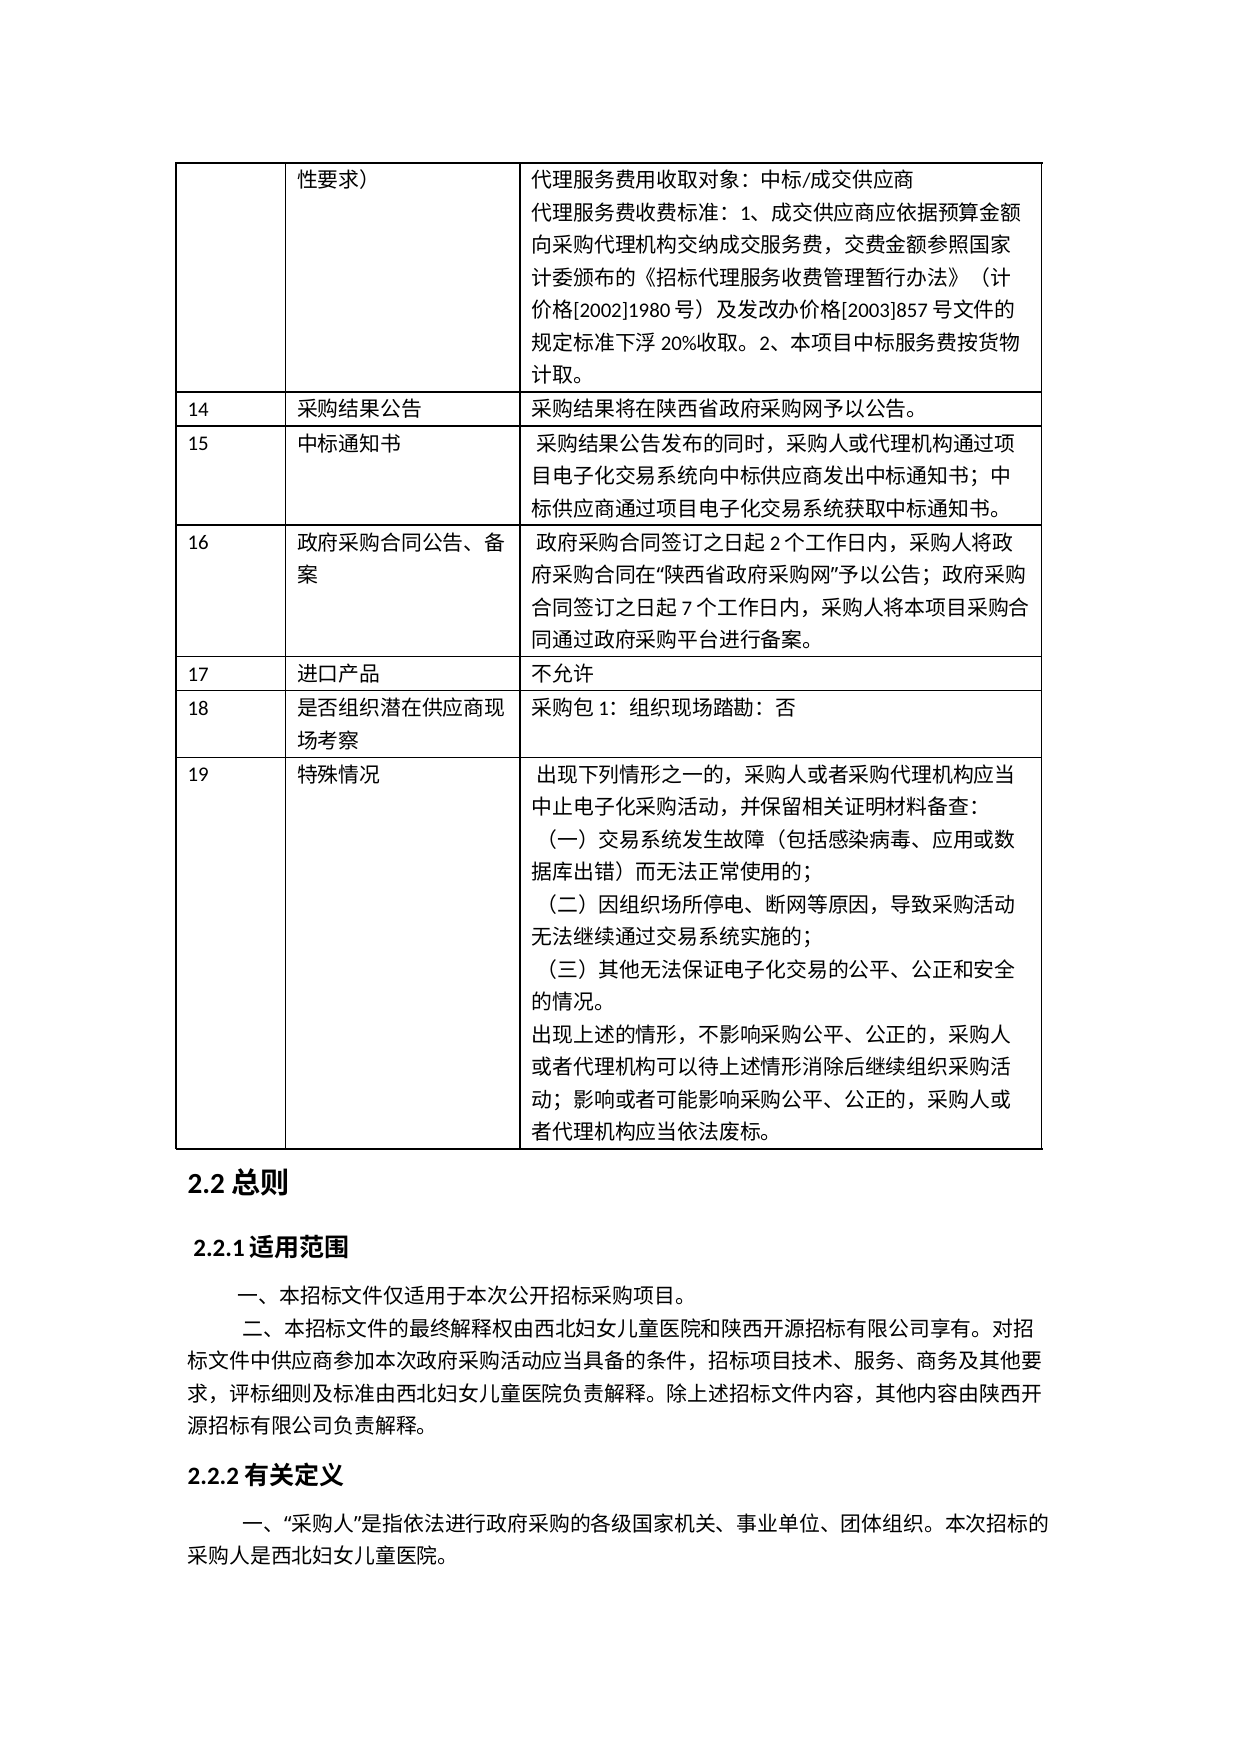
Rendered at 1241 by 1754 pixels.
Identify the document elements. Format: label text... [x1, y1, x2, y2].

table_cell 出现下列情形之一的，采购人或者采购代理机构应当中止电子化采购活动，并保留相关证明材料备查： （一）交易系统发生故障（包括感染病毒、应用或数据库出错）而无法正常使用的； （二）因组织场所停电、断网等原因，导致采购活动无法继续通过交易系统实施的； （三）其他无法保证电子化交易的公平、公正和安全的情况。 出现上述的情形，不影响采购公平、公正的，采购人或者代理机构可以待上述情形消除后继续组织采购活动；影响或者可能影响采购公平、公正的，采购人或者代理机构应当依法废标。 [521, 758, 1041, 1148]
text 二、本招标文件的最终解释权由西北妇女儿童医院和陕西开源招标有限公司享有。对招标文件中供应商参加本次政府采购活动应当具备的条件，招标项目技术、服务、商务及其他要求，评标细则及标准由西北妇女儿童医院负责解释。除上述招标文件内容，其他内容由陕西开源招标有限公司负责解释。 [187, 1312, 1053, 1442]
table_cell 中标通知书 [286, 427, 519, 524]
text 2.2.2有关定义 [187, 1442, 1053, 1507]
table_cell 不允许 [521, 657, 1041, 690]
table_cell 政府采购合同签订之日起2个工作日内，采购人将政府采购合同在“陕西省政府采购网”予以公告；政府采购合同签订之日起7个工作日内，采购人将本项目采购合同通过政府采购平台进行备案。 [521, 526, 1041, 656]
text 一、本招标文件仅适用于本次公开招标采购项目。 [187, 1279, 1053, 1312]
table_cell 招标代理服务费（实质性要求） [286, 164, 519, 391]
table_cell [521, 164, 1041, 391]
table_cell 18 [177, 691, 285, 756]
table_cell 14 [177, 393, 285, 425]
table_cell 政府采购合同公告、备案 [286, 526, 519, 656]
text 2.2.1适用范围 [187, 1214, 1053, 1279]
text 一、“采购人”是指依法进行政府采购的各级国家机关、事业单位、团体组织。本次招标的采购人是西北妇女儿童医院。 [187, 1507, 1053, 1572]
table_cell 采购结果公告发布的同时，采购人或代理机构通过项目电子化交易系统向中标供应商发出中标通知书；中标供应商通过项目电子化交易系统获取中标通知书。 [521, 427, 1041, 524]
table_cell 采购包1：组织现场踏勘：否 [521, 691, 1041, 756]
table_cell 17 [177, 657, 285, 690]
table_cell 进口产品 [286, 657, 519, 690]
table_cell 采购结果将在陕西省政府采购网予以公告。 [521, 393, 1041, 425]
table_cell 16 [177, 526, 285, 656]
table_cell 特殊情况 [286, 758, 519, 1148]
table_cell 15 [177, 427, 285, 524]
text 2.2总则 [187, 1149, 1053, 1214]
table_cell 是否组织潜在供应商现场考察 [286, 691, 519, 756]
table_cell 采购结果公告 [286, 393, 519, 425]
table_cell 13 [177, 164, 285, 391]
table_cell 19 [177, 758, 285, 1148]
